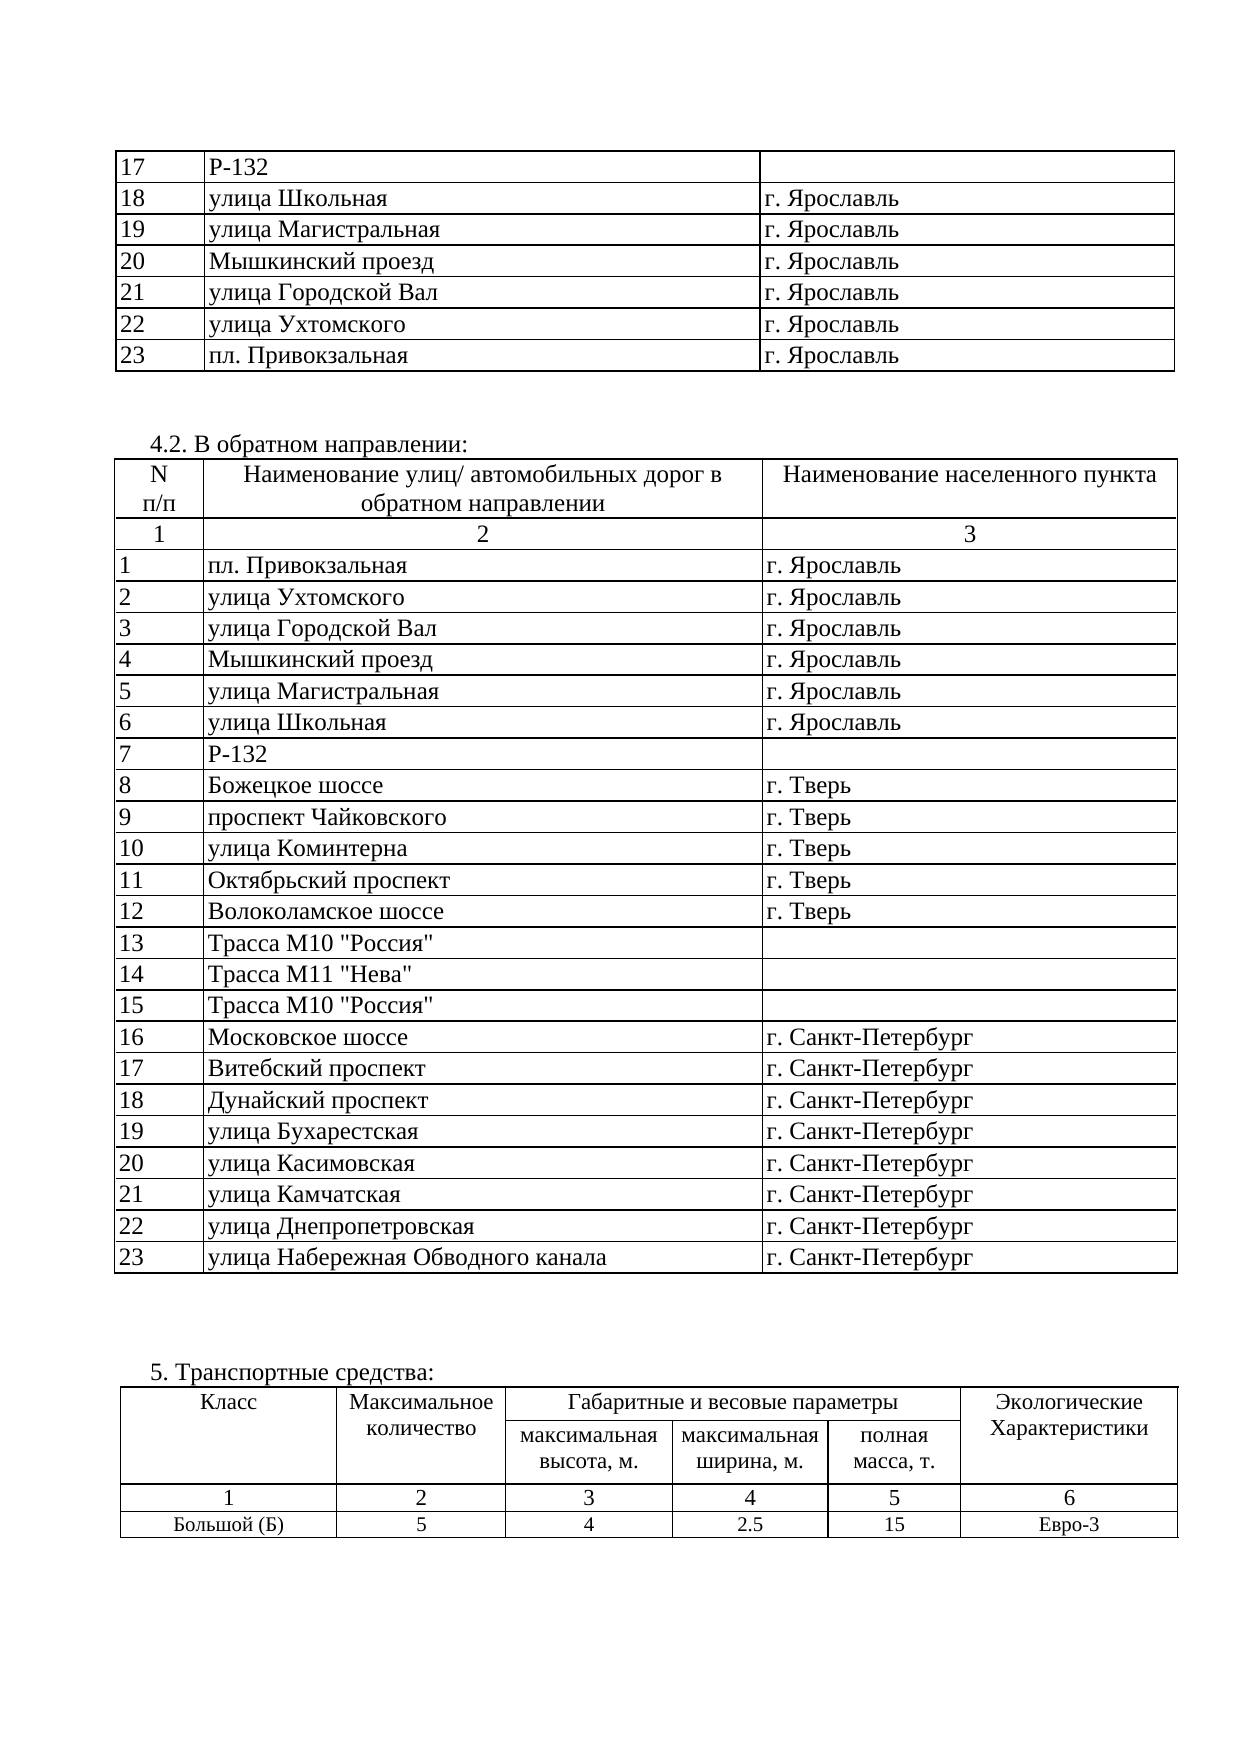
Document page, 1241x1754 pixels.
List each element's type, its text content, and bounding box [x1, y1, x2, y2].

table_cell г. Санкт-Петербург [763, 1083, 1177, 1115]
table_cell улица Школьная [204, 707, 762, 737]
table_cell 17 [115, 1053, 203, 1083]
table_cell г. Тверь [763, 863, 1177, 894]
table_cell улица Магистральная [204, 676, 762, 706]
table_header Экологические Характеристики [961, 1388, 1177, 1483]
table_cell г. Санкт-Петербург [763, 1241, 1177, 1272]
table_cell Трасса М11 "Нева" [204, 959, 762, 989]
table_cell пл. Привокзальная [205, 340, 759, 370]
table_cell Дунайский проспект [204, 1085, 762, 1115]
table_cell г. Ярославль [763, 611, 1177, 643]
table_cell максимальная ширина, м. [673, 1421, 827, 1483]
table_cell 8 [115, 770, 203, 800]
table_cell 17 [117, 152, 204, 181]
table_cell г. Тверь [763, 769, 1177, 800]
table_cell 6 [115, 707, 203, 737]
table_cell 14 [115, 959, 203, 989]
table_cell 19 [115, 1116, 203, 1146]
table_cell Трасса М10 "Россия" [204, 991, 762, 1020]
table_cell г. Ярославль [761, 309, 1174, 339]
table_cell 1 [121, 1485, 336, 1511]
table_cell [763, 737, 1177, 769]
table_header N п/п [115, 460, 203, 517]
table_cell г. Санкт-Петербург [763, 1209, 1177, 1241]
table_cell Р-132 [204, 739, 762, 769]
table_cell г. Тверь [763, 832, 1177, 863]
table_cell [763, 958, 1177, 989]
table_cell пл. Привокзальная [204, 550, 762, 580]
table_cell 5 [337, 1512, 505, 1536]
table_cell улица Магистральная [205, 215, 759, 244]
table_cell 3 [115, 613, 203, 643]
table_cell 23 [115, 1242, 203, 1272]
table_cell 10 [115, 833, 203, 863]
table_cell 18 [117, 183, 204, 213]
table_cell Трасса М10 "Россия" [204, 928, 762, 957]
table_cell 1 [115, 550, 203, 580]
table_cell г. Ярославль [763, 706, 1177, 737]
table_cell [763, 989, 1177, 1020]
table_cell максимальная высота, м. [506, 1421, 672, 1483]
table_cell 5 [829, 1485, 960, 1511]
table_header Габаритные и весовые параметры [506, 1388, 960, 1419]
table_cell 7 [115, 738, 203, 769]
table_cell улица Набережная Обводного канала [204, 1242, 762, 1272]
table_cell г. Санкт-Петербург [763, 1020, 1177, 1052]
table_cell г. Ярославль [761, 277, 1174, 307]
table_cell 22 [117, 309, 204, 339]
table_cell улица Камчатская [204, 1179, 762, 1209]
table_cell г. Ярославль [763, 643, 1177, 674]
table_header Максимальное количество [337, 1388, 505, 1483]
table_cell г. Ярославль [761, 215, 1174, 244]
table_cell 4 [673, 1485, 827, 1511]
table_cell г. Ярославль [761, 183, 1174, 213]
table_cell улица Ухтомского [205, 309, 759, 339]
table_cell 16 [115, 1021, 203, 1052]
table_cell улица Ухтомского [204, 582, 762, 611]
table_cell Витебский проспект [204, 1053, 762, 1083]
table_cell [761, 152, 1174, 181]
table_cell Мышкинский проезд [204, 645, 762, 674]
table_cell 5 [115, 675, 203, 706]
table_cell 2.5 [673, 1512, 827, 1536]
table_cell г. Санкт-Петербург [763, 1115, 1177, 1146]
table_cell 18 [115, 1084, 203, 1115]
table_cell 20 [117, 246, 204, 276]
table_cell г. Ярославль [761, 246, 1174, 276]
table_header Наименование населенного пункта [763, 460, 1177, 517]
table_cell 12 [115, 896, 203, 926]
table_cell проспект Чайковского [204, 802, 762, 832]
table_cell 4 [115, 644, 203, 674]
table_cell 19 [117, 215, 204, 244]
table_cell 21 [115, 1179, 203, 1209]
table_cell 15 [829, 1512, 960, 1536]
table_cell 15 [115, 990, 203, 1020]
table_cell 2 [337, 1485, 505, 1511]
table_cell г. Санкт-Петербург [763, 1146, 1177, 1178]
table_cell 20 [115, 1147, 203, 1178]
table_cell 22 [115, 1210, 203, 1241]
table_header Класс [121, 1388, 336, 1483]
table_cell г. Ярославль [763, 580, 1177, 611]
table_cell 11 [115, 864, 203, 894]
table_cell г. Ярославль [761, 340, 1174, 370]
table_cell г. Тверь [763, 895, 1177, 926]
table_cell Р-132 [205, 152, 759, 181]
table_cell 9 [115, 801, 203, 832]
table_cell улица Городской Вал [204, 613, 762, 643]
table_cell 2 [115, 581, 203, 611]
table_cell Волоколамское шоссе [204, 896, 762, 926]
table_cell Божецкое шоссе [204, 770, 762, 800]
table_cell г. Санкт-Петербург [763, 1178, 1177, 1209]
table_cell Октябрьский проспект [204, 865, 762, 894]
table_cell 6 [961, 1485, 1177, 1511]
text 5. Транспортные средства: [150, 1357, 1090, 1386]
table_cell Мышкинский проезд [205, 246, 759, 276]
table_cell [763, 926, 1177, 957]
table_cell улица Школьная [205, 183, 759, 213]
table_cell г. Ярославль [763, 674, 1177, 706]
table_cell улица Днепропетровская [204, 1211, 762, 1241]
table_cell 13 [115, 927, 203, 957]
table_cell г. Санкт-Петербург [763, 1052, 1177, 1083]
table_cell г. Ярославль [763, 549, 1177, 580]
table_cell улица Бухарестская [204, 1116, 762, 1146]
table_cell улица Городской Вал [205, 277, 759, 307]
table_cell Большой (Б) [121, 1512, 336, 1536]
table_cell 2 [204, 519, 762, 548]
table_cell 1 [115, 518, 203, 548]
table_cell Московское шоссе [204, 1022, 762, 1052]
table_cell 21 [117, 277, 204, 307]
table_cell г. Тверь [763, 800, 1177, 832]
table_cell улица Коминтерна [204, 833, 762, 863]
table_cell полная масса, т. [829, 1421, 960, 1483]
table_cell 3 [506, 1485, 672, 1511]
table_cell 4 [506, 1512, 672, 1536]
table_cell 23 [117, 340, 204, 370]
text 4.2. В обратном направлении: [150, 429, 1090, 458]
table_header Наименование улиц/ автомобильных дорог в обратном направлении [204, 460, 762, 517]
table_cell 3 [763, 517, 1177, 548]
table_cell Евро-3 [961, 1512, 1177, 1536]
table_cell улица Касимовская [204, 1148, 762, 1178]
